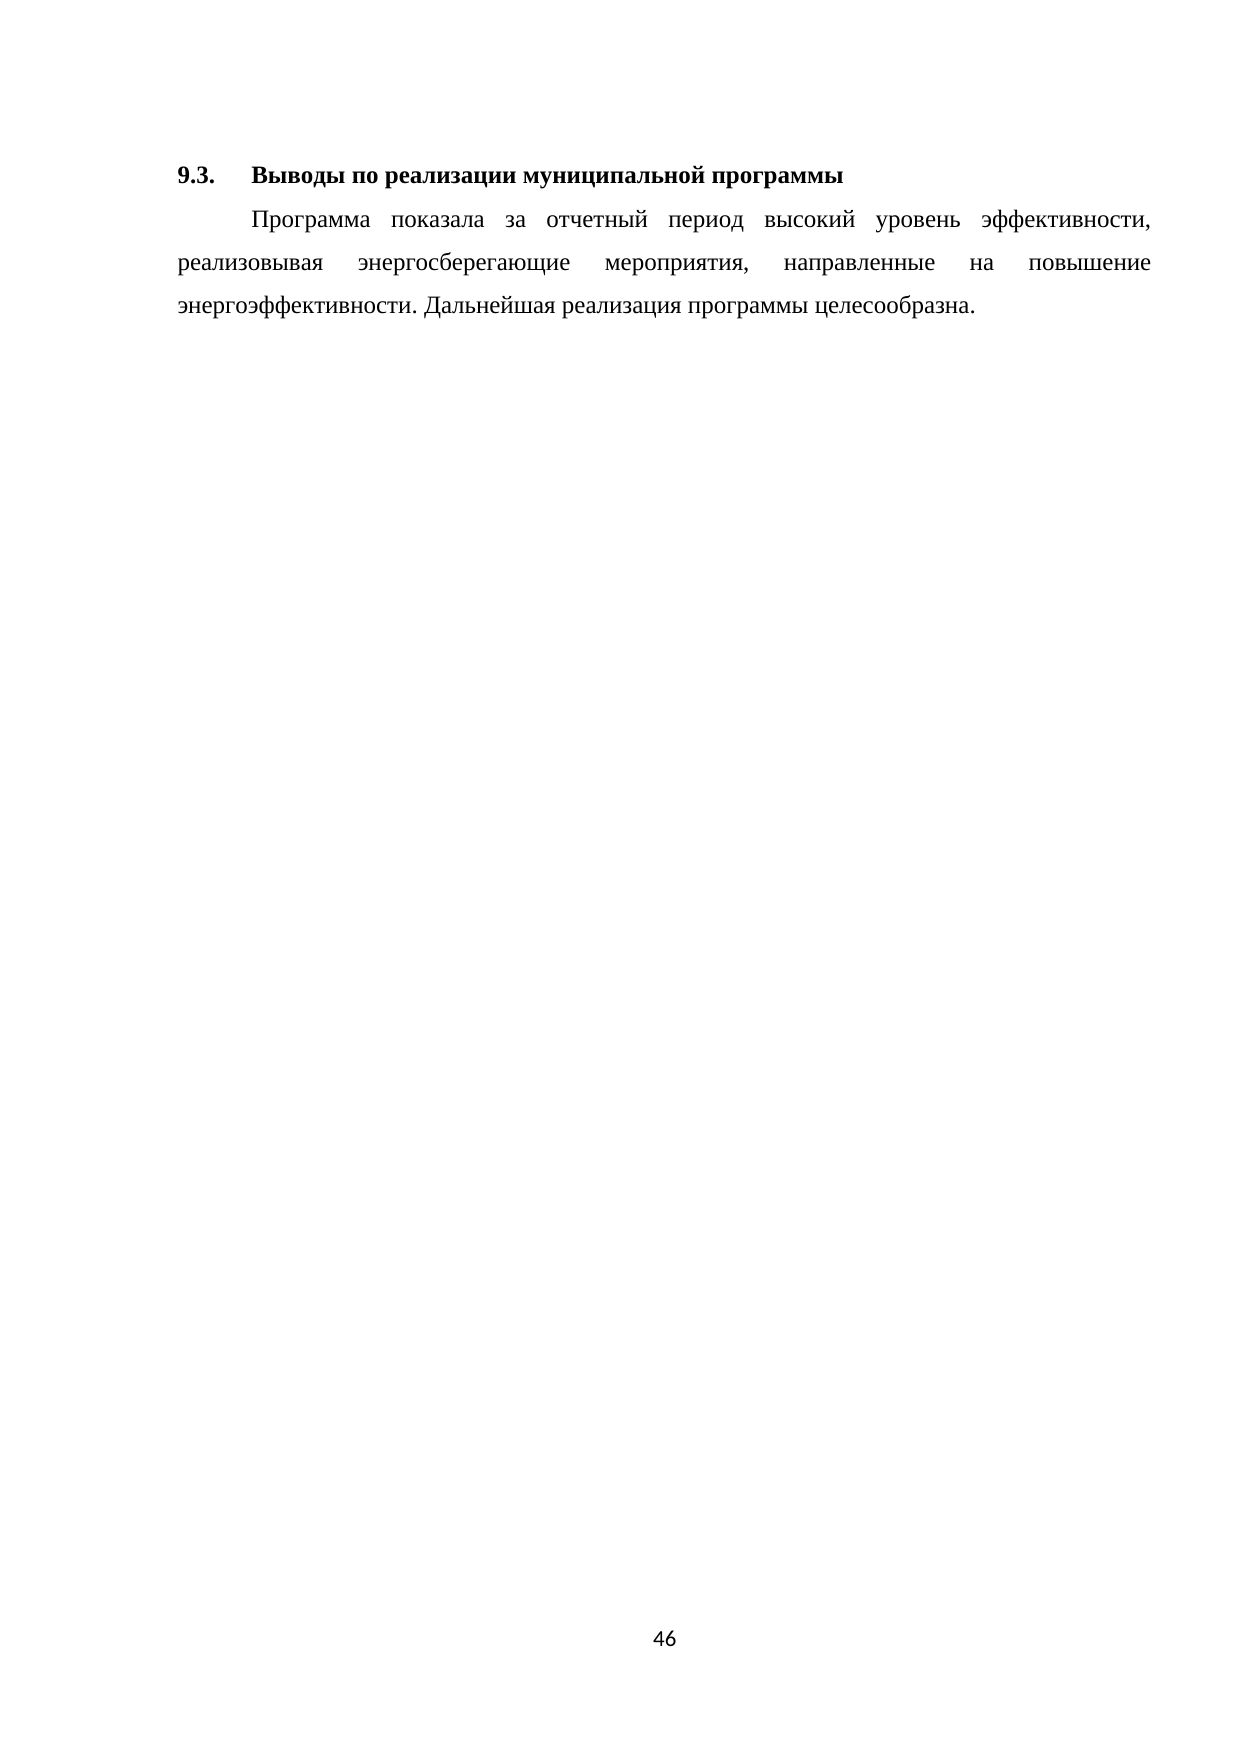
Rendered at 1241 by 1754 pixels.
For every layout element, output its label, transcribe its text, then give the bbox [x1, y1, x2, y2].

list Выводы по реализации муниципальной программы [177, 161, 1152, 189]
text Программа показала за отчетный период высокий уровень эффективности, реализовывая энергосберегающие мероприятия, направленные на повышение энергоэффективности. Дальнейшая реализация программы целесообразна. [177, 204, 1152, 319]
